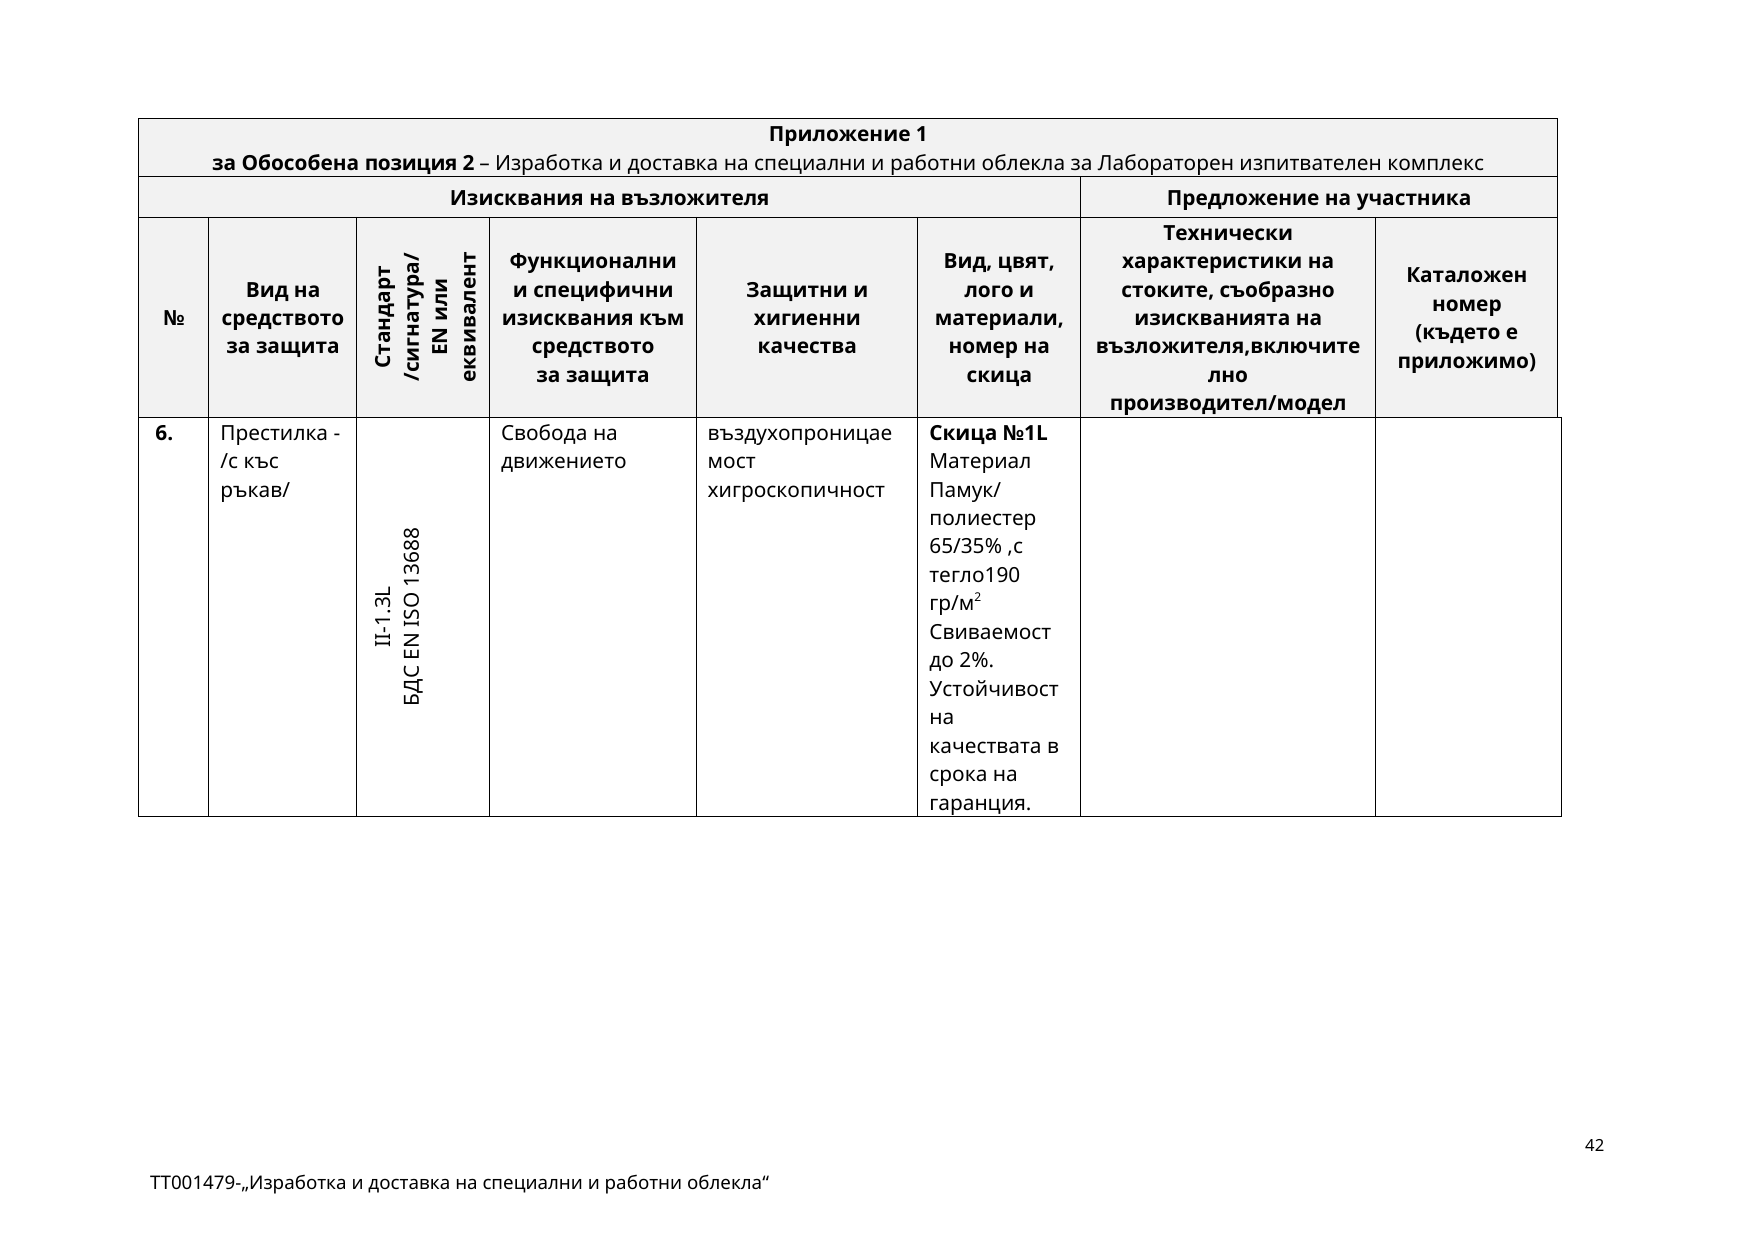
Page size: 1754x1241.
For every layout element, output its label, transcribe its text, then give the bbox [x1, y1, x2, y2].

table_cell ІІ-1.3L БДС EN ISO 13688 [357, 418, 489, 816]
table_cell Защитни и хигиенни качества [697, 218, 917, 417]
table_cell Свобода на движението [490, 418, 696, 816]
table_cell Предложение на участника [1081, 177, 1557, 217]
table_cell [139, 418, 208, 816]
table_header Приложение 1 за Обособена позиция 2 – Изработка и доставка на специални и работни облекла за Лабораторен изпитвателен комплекс [139, 119, 1557, 176]
table_cell Функционални и специфични изисквания към средството за защита [490, 218, 696, 417]
table_cell Вид на средството за защита [209, 218, 356, 417]
table_cell [1081, 418, 1375, 816]
table_cell Скица №1L Материал Памук/полиестер 65/35% ,с тегло190 гр/м2 Свиваемост до 2%. Устойчивост на качествата в срока на гаранция. [918, 418, 1080, 816]
table_cell Стандарт /сигнатура/ EN или еквивалент [357, 218, 489, 417]
table_cell [1376, 418, 1561, 816]
table_cell въздухопроницаемост хигроскопичност [697, 418, 917, 816]
table_cell Вид, цвят, лого и материали, номер на скица [918, 218, 1080, 417]
table_cell Изисквания на възложителя [139, 177, 1080, 217]
table_cell № [139, 218, 208, 417]
table_cell Престилка - /с къс ръкав/ [209, 418, 356, 816]
table_cell Технически характеристики на стоките, съобразно изискванията на възложителя,включително производител/модел [1081, 218, 1375, 417]
table_cell Каталожен номер (където е приложимо) [1376, 218, 1557, 417]
